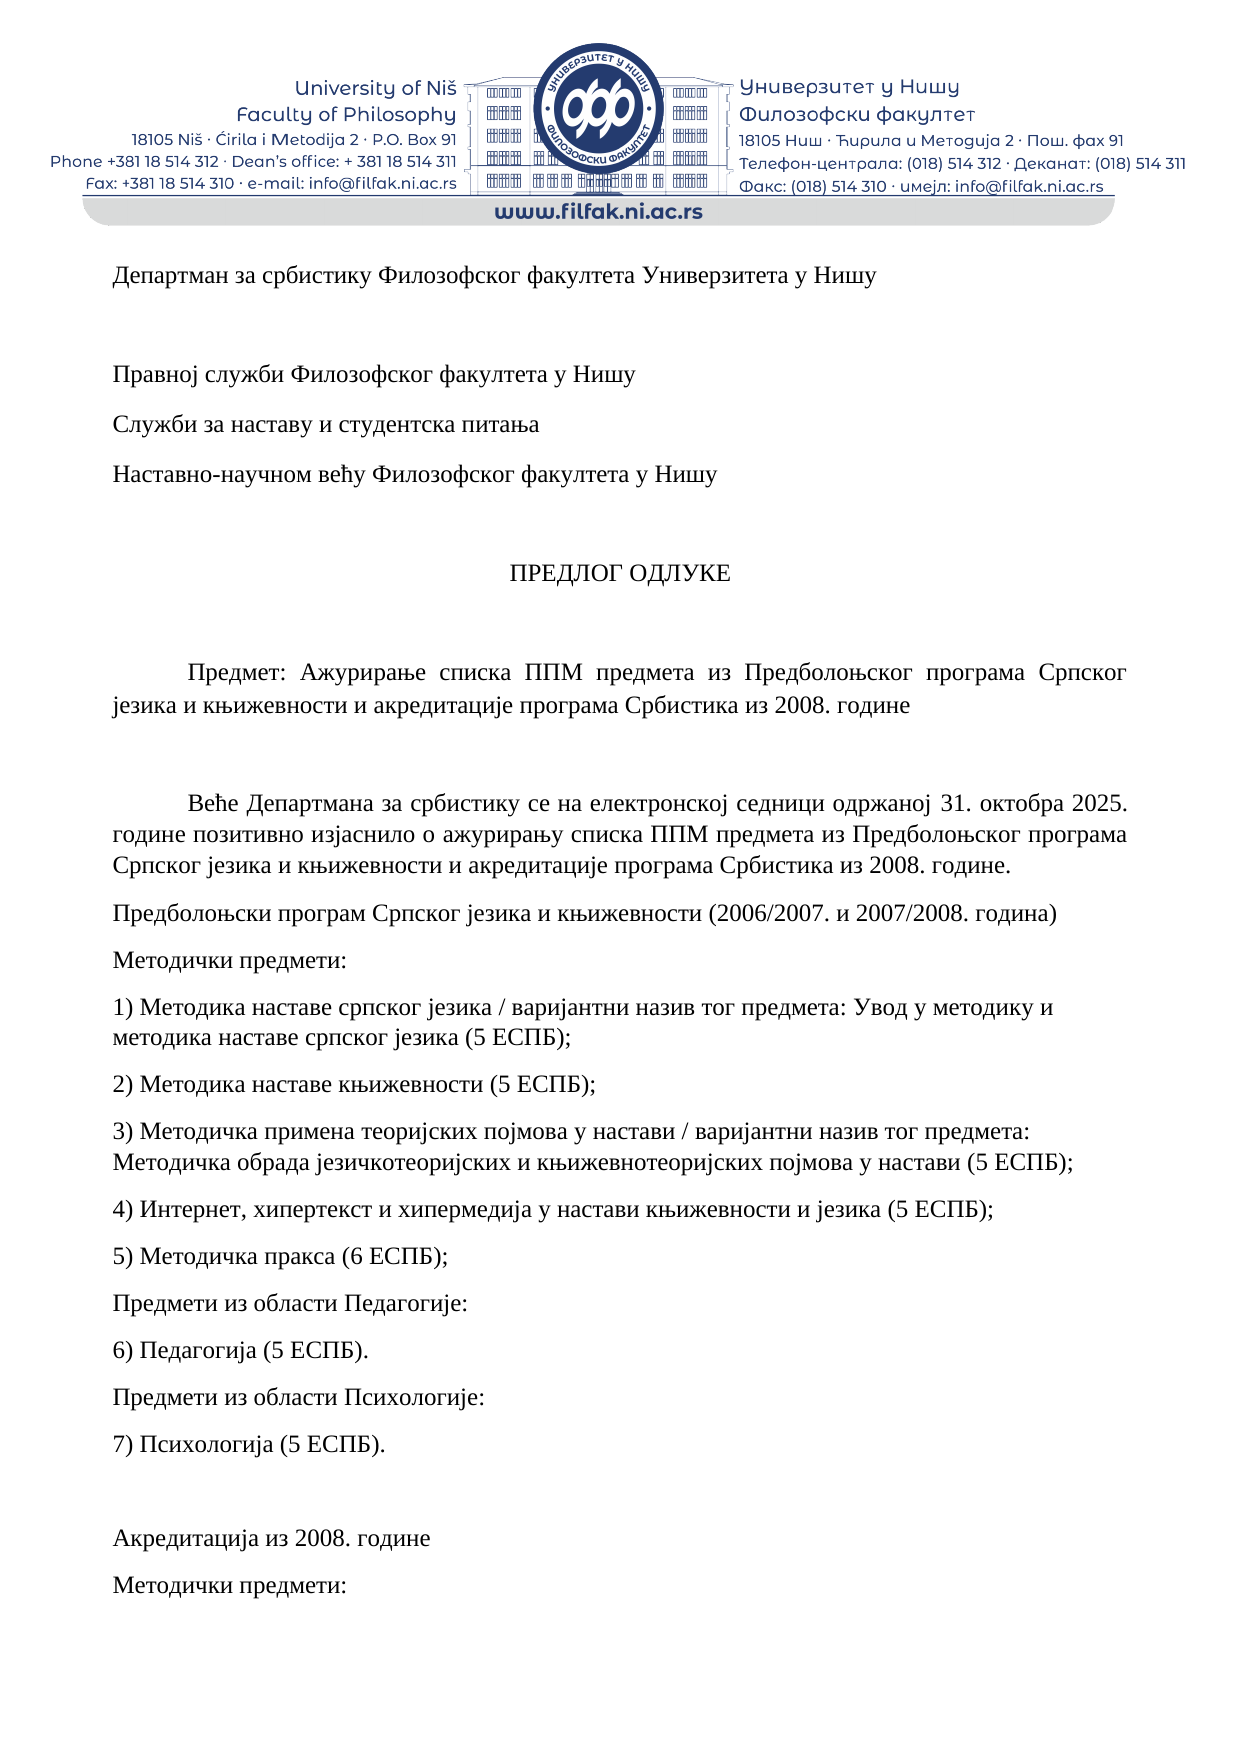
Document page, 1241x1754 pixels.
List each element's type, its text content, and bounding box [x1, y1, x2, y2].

text Предболоњски програм Српског језика и књижевности (2006/2007. и 2007/2008. година) [112, 898, 1128, 926]
text Служби за наставу и студентска питања [112, 409, 1128, 438]
text 5) Методичка пракса (6 ЕСПБ); [112, 1241, 1128, 1270]
text 1) Методика наставе српског језика / варијантни назив тог предмета: Увод у методику и методика наставе српског језика (5 ЕСПБ); [112, 992, 1128, 1051]
text Методички предмети: [112, 945, 1128, 973]
text 2) Методика наставе књижевности (5 ЕСПБ); [112, 1069, 1128, 1098]
text Предмети из области Психологије: [112, 1382, 1128, 1411]
text 4) Интернет, хипертекст и хипермедија у настави књижевности и језика (5 ЕСПБ); [112, 1194, 1128, 1223]
text Веће Департмана за србистику се на електронској седници одржаној 31. oктобра 2025. године позитивно изјаснило о ажурирању списка ППМ предмета из Предболоњског програма Српског језика и књижевности и акредитације програма Србистика из 2008. године. [112, 788, 1128, 879]
text Департман за србистику Филозофског факултета Универзитета у Нишу [112, 260, 1128, 289]
text Методички предмети: [112, 1571, 1128, 1599]
text Правној служби Филозофског факултета у Нишу [112, 359, 1128, 388]
picture [29, 41, 1211, 227]
text Предмети из области Педагогије: [112, 1288, 1128, 1317]
text 6) Педагогија (5 ЕСПБ). [112, 1335, 1128, 1364]
text Предмет: Ажурирање списка ППМ предмета из Предболоњског програма Српског језика и књижевности и акредитације програма Србистика из 2008. године [112, 657, 1128, 719]
text Акредитација из 2008. године [112, 1523, 1128, 1552]
text 3) Методичка примена теоријских појмова у настави / варијантни назив тог предмета: Методичка обрада језичкотеоријских и књижевнотеоријских појмова у настави (5 ЕСПБ); [112, 1116, 1128, 1176]
text 7) Психологија (5 ЕСПБ). [112, 1429, 1128, 1458]
text ПРЕДЛОГ ОДЛУКЕ [112, 558, 1128, 587]
text Наставно-научном већу Филозофског факултета у Нишу [112, 459, 1128, 487]
